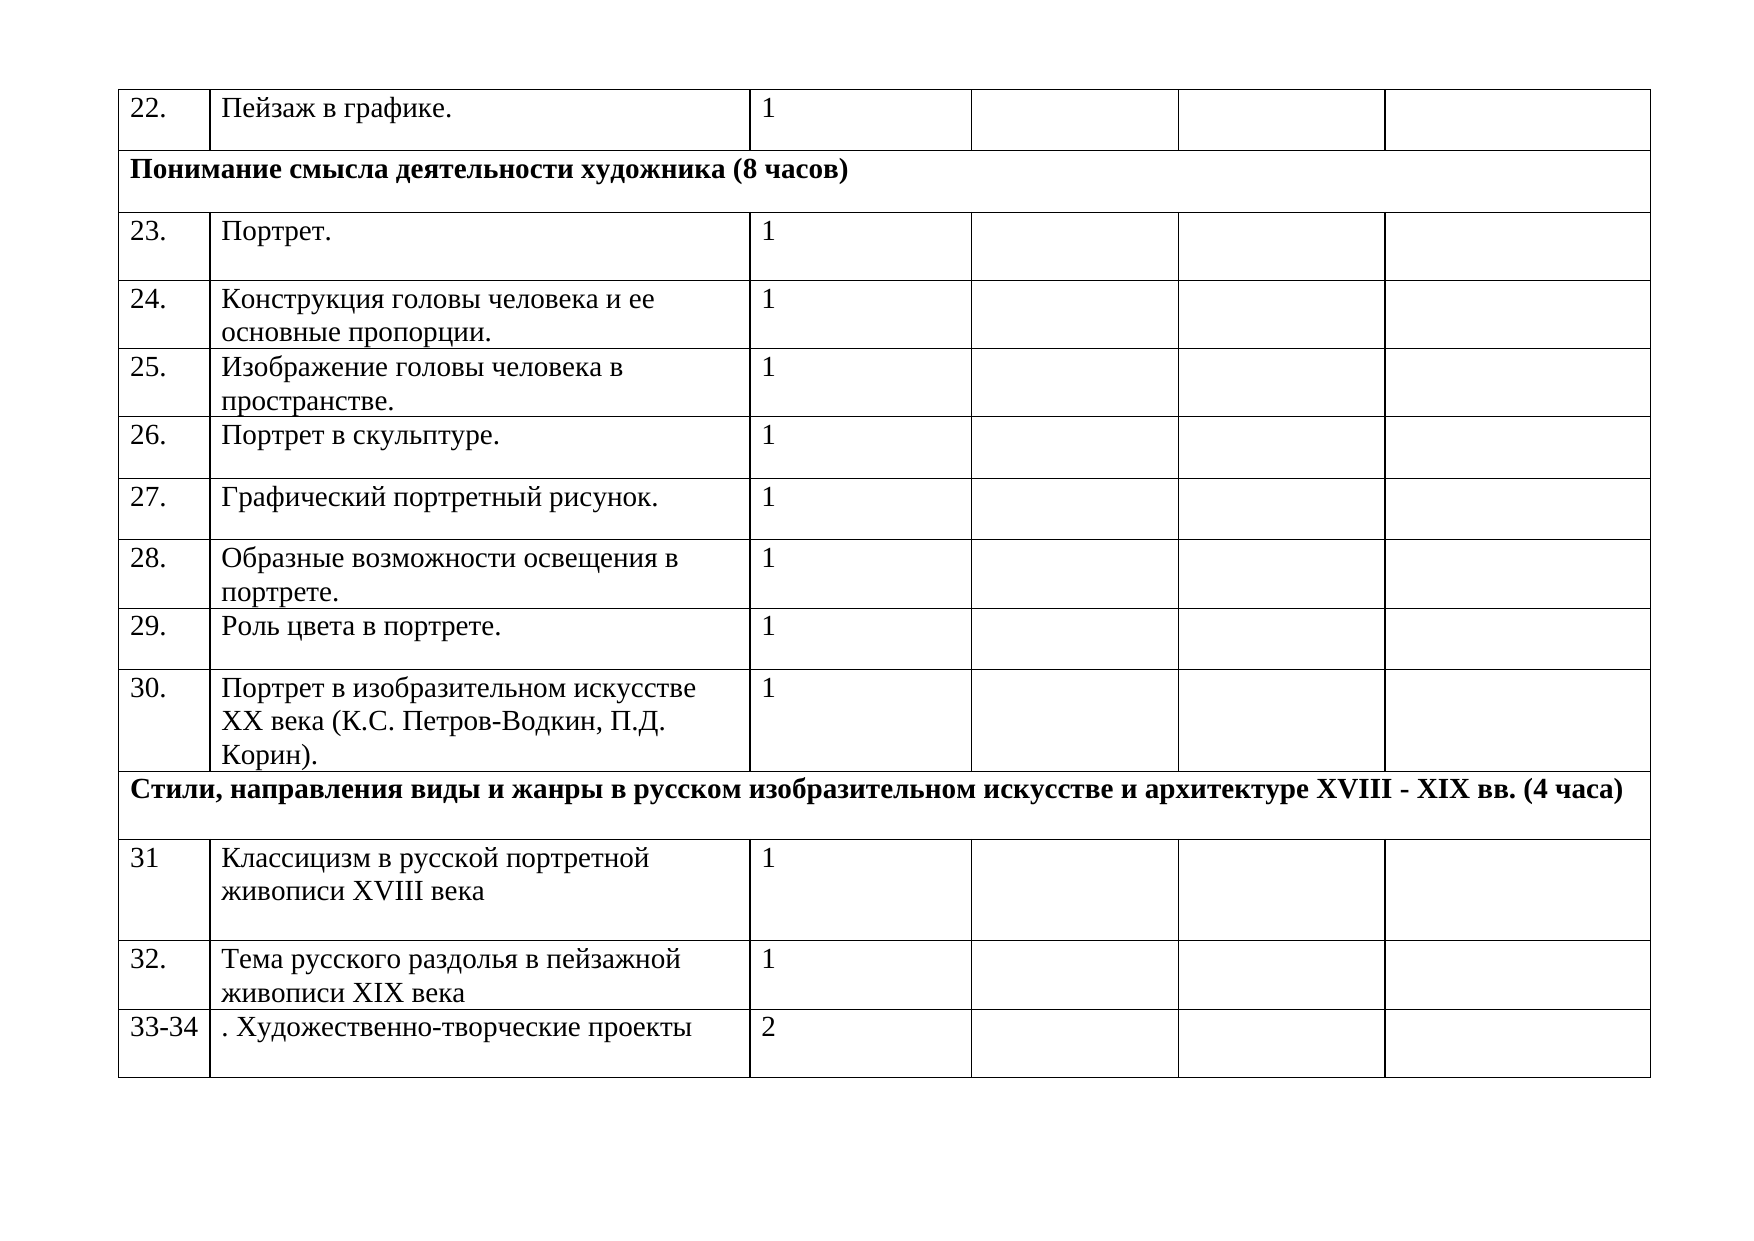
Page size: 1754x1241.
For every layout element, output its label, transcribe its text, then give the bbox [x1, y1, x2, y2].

table_cell Графический портретный рисунок. [211, 479, 749, 539]
table_cell [972, 90, 1178, 150]
table_cell [1386, 941, 1650, 1008]
table_cell [972, 540, 1178, 607]
table_cell 1 [751, 90, 971, 150]
table_cell [1179, 1010, 1384, 1077]
table_cell 1 [751, 213, 971, 280]
table_cell [972, 840, 1178, 940]
table_cell [1386, 479, 1650, 539]
table_cell 2 [751, 1010, 971, 1077]
table_cell Понимание смысла деятельности художника (8 часов) [119, 151, 1650, 212]
table_cell 1 [751, 281, 971, 348]
table_cell Тема русского раздолья в пейзажной живописи XIX века [211, 941, 749, 1008]
table_cell [1179, 479, 1384, 539]
table_cell [1179, 213, 1384, 280]
table_cell Стили, направления виды и жанры в русском изобразительном искусстве и архитектуре XVIII - XIX вв. (4 часа) [119, 772, 1650, 839]
table_cell [1179, 670, 1384, 771]
table_cell Роль цвета в портрете. [211, 609, 749, 669]
table_cell [1386, 213, 1650, 280]
table_cell 26. [119, 417, 209, 478]
table_cell 1 [751, 479, 971, 539]
table_cell [1179, 609, 1384, 669]
table_cell [1386, 840, 1650, 940]
table_cell 1 [751, 349, 971, 416]
table_cell [1386, 349, 1650, 416]
table_cell [1386, 609, 1650, 669]
table_cell [1386, 670, 1650, 771]
table_cell [972, 609, 1178, 669]
table_cell [1179, 417, 1384, 478]
table_cell 32. [119, 941, 209, 1008]
table_cell 27. [119, 479, 209, 539]
table_cell [1179, 540, 1384, 607]
table_cell 28. [119, 540, 209, 607]
table_cell [972, 213, 1178, 280]
table_cell Пейзаж в графике. [211, 90, 749, 150]
table_cell Портрет в изобразительном искусстве XX века (К.С. Петров-Водкин, П.Д. Корин). [211, 670, 749, 771]
table_cell [1179, 90, 1384, 150]
table_cell Портрет в скульптуре. [211, 417, 749, 478]
table_cell [972, 941, 1178, 1008]
table_cell [1386, 540, 1650, 607]
table_cell [1386, 281, 1650, 348]
table_cell Портрет. [211, 213, 749, 280]
table_cell [1386, 90, 1650, 150]
table_cell 1 [751, 540, 971, 607]
table_cell . Художественно-творческие проекты [211, 1010, 749, 1077]
table_cell [972, 670, 1178, 771]
table_cell 33-34 [119, 1010, 209, 1077]
table_cell 1 [751, 941, 971, 1008]
table_cell 23. [119, 213, 209, 280]
table_cell 25. [119, 349, 209, 416]
table_cell [1386, 1010, 1650, 1077]
table_cell [972, 417, 1178, 478]
table_cell [972, 1010, 1178, 1077]
table_cell 22. [119, 90, 209, 150]
table_cell [972, 281, 1178, 348]
table_cell [972, 479, 1178, 539]
table_cell [972, 349, 1178, 416]
table_cell 31 [119, 840, 209, 940]
table_cell [1179, 281, 1384, 348]
table_cell 30. [119, 670, 209, 771]
table_cell 1 [751, 840, 971, 940]
table_cell Конструкция головы человека и ее основные пропорции. [211, 281, 749, 348]
table_cell 29. [119, 609, 209, 669]
table_cell [1179, 349, 1384, 416]
table_cell Классицизм в русской портретной живописи XVIII века [211, 840, 749, 940]
table_cell 1 [751, 670, 971, 771]
table_cell Образные возможности освещения в портрете. [211, 540, 749, 607]
table_cell Изображение головы человека в пространстве. [211, 349, 749, 416]
table_cell [1179, 840, 1384, 940]
table_cell [1386, 417, 1650, 478]
table_cell [1179, 941, 1384, 1008]
table_cell 1 [751, 609, 971, 669]
table_cell 1 [751, 417, 971, 478]
table_cell 24. [119, 281, 209, 348]
